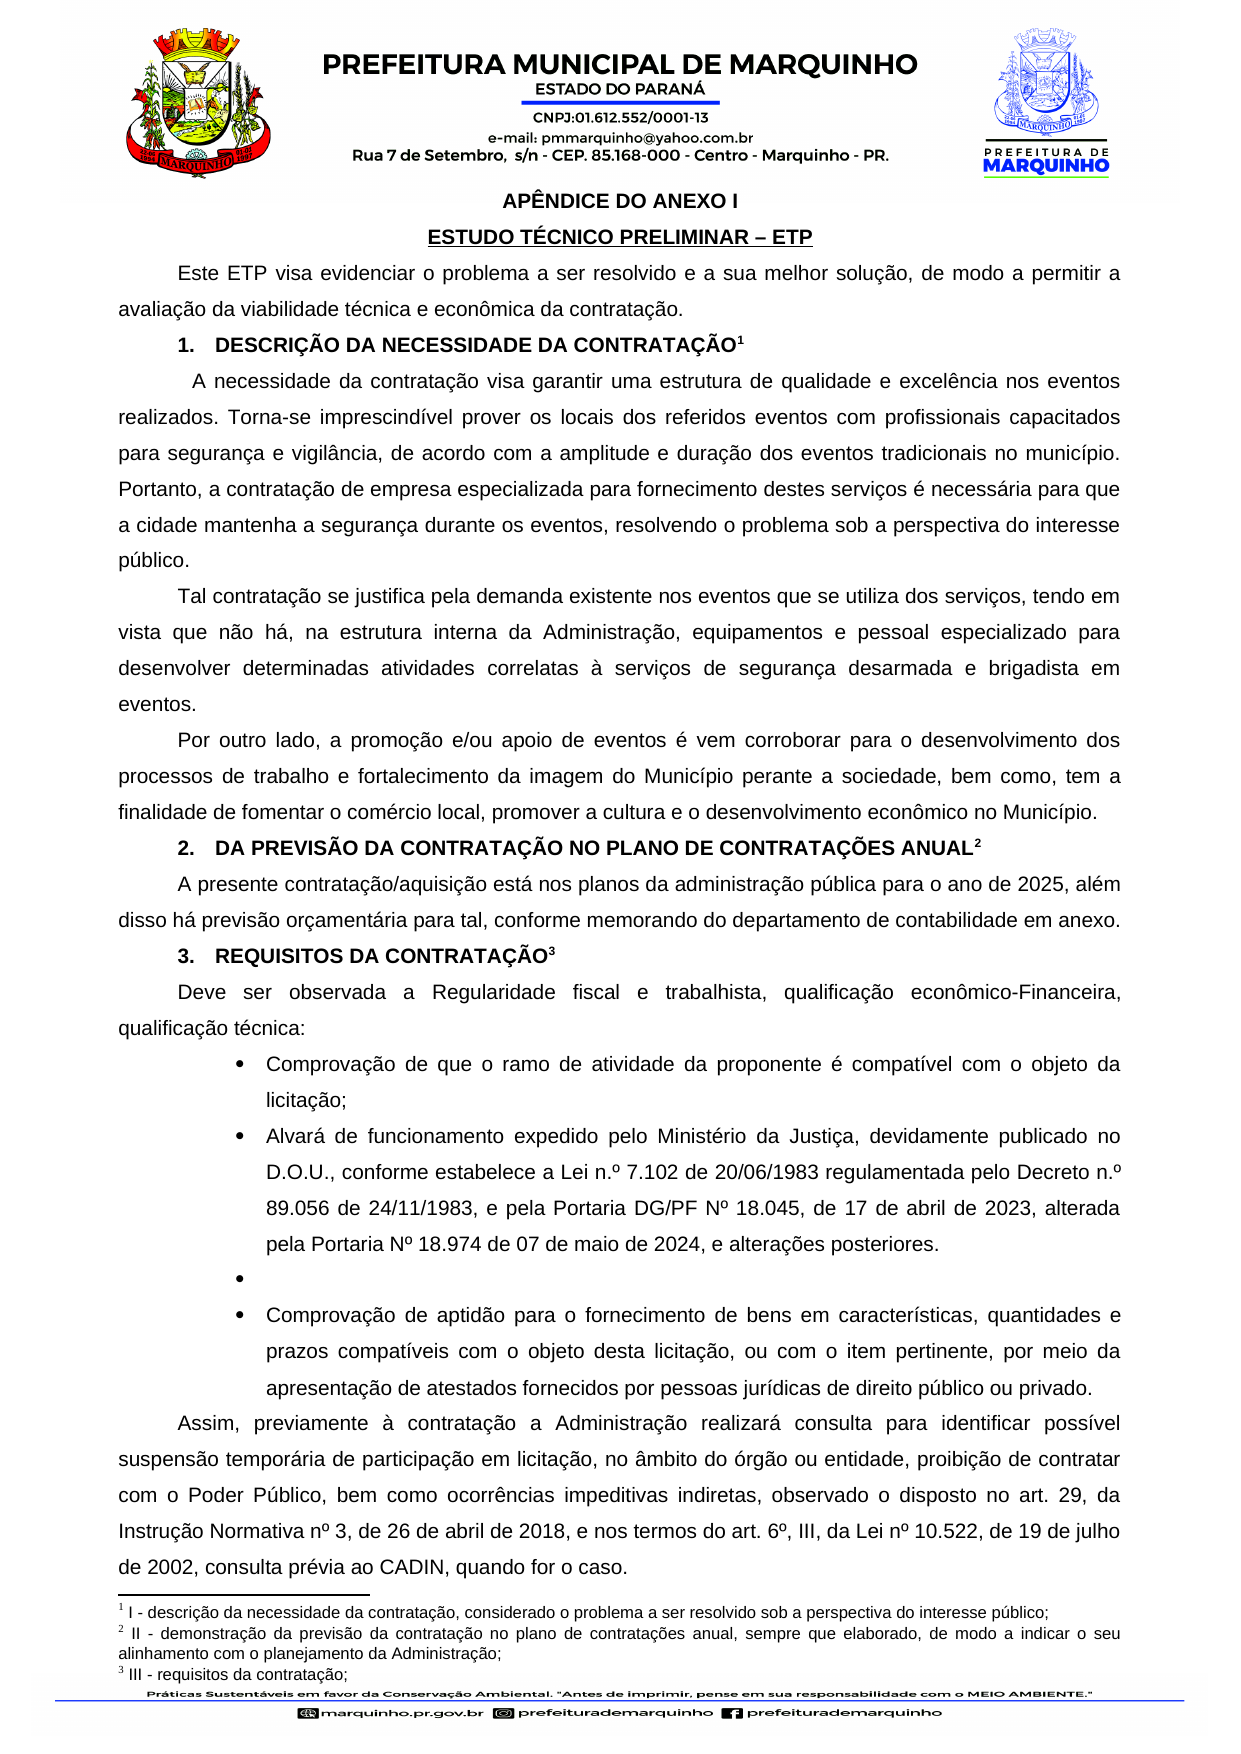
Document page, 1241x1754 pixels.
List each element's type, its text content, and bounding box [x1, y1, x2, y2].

text A necessidade da contratação visa garantir uma estrutura de qualidade e excelência nos eventos realizados. Torna-se imprescindível prover os locais dos referidos eventos com profissionais capacitados para segurança e vigilância, de acordo com a amplitude e duração dos eventos tradicionais no município. Portanto, a contratação de empresa especializada para fornecimento destes serviços é necessária para que a cidade mantenha a segurança durante os eventos, resolvendo o problema sob a perspectiva do interesse público. [118, 369, 1122, 572]
picture [60, 0, 1181, 203]
text DA PREVISÃO DA CONTRATAÇÃO NO PLANO DE CONTRATAÇÕES ANUAL [177, 836, 1122, 860]
text Assim, previamente à contratação a Administração realizará consulta para identificar possível suspensão temporária de participação em licitação, no âmbito do órgão ou entidade, proibição de contratar com o Poder Público, bem como ocorrências impeditivas indiretas, observado o disposto no art. 29, da Instrução Normativa nº 3, de 26 de abril de 2018, e nos termos do art. 6º, III, da Lei nº 10.522, de 19 de julho de 2002, consulta prévia ao CADIN, quando for o caso. [118, 1411, 1122, 1579]
text A presente contratação/aquisição está nos planos da administração pública para o ano de 2025, além disso há previsão orçamentária para tal, conforme memorando do departamento de contabilidade em anexo. [118, 872, 1122, 932]
list Alvará de funcionamento expedido pelo Ministério da Justiça, devidamente publicado no D.O.U., conforme estabelece a Lei n.º 7.102 de 20/06/1983 regulamentada pelo Decreto n.º 89.056 de 24/11/1983, e pela Portaria DG/PF Nº 18.045, de 17 de abril de 2023, alterada pela Portaria Nº 18.974 de 07 de maio de 2024, e alterações posteriores. [236, 1123, 1122, 1255]
text ESTUDO TÉCNICO PRELIMINAR – ETP [118, 225, 1122, 249]
text Este ETP visa evidenciar o problema a ser resolvido e a sua melhor solução, de modo a permitir a avaliação da viabilidade técnica e econômica da contratação. [118, 261, 1122, 321]
text Deve ser observada a Regularidade fiscal e trabalhista, qualificação econômico-Financeira, qualificação técnica: [118, 979, 1122, 1039]
text REQUISITOS DA CONTRATAÇÃO [177, 944, 1122, 968]
list DESCRIÇÃO DA NECESSIDADE DA CONTRATAÇÃO [177, 333, 1122, 357]
text Tal contratação se justifica pela demanda existente nos eventos que se utiliza dos serviços, tendo em vista que não há, na estrutura interna da Administração, equipamentos e pessoal especializado para desenvolver determinadas atividades correlatas à serviços de segurança desarmada e brigadista em eventos. [118, 584, 1122, 716]
picture [31, 1673, 1208, 1736]
text APÊNDICE DO ANEXO I [118, 189, 1122, 213]
list Comprovação de que o ramo de atividade da proponente é compatível com o objeto da licitação; [236, 1051, 1122, 1111]
list Comprovação de aptidão para o fornecimento de bens em características, quantidades e prazos compatíveis com o objeto desta licitação, ou com o item pertinente, por meio da apresentação de atestados fornecidos por pessoas jurídicas de direito público ou privado. [236, 1303, 1122, 1399]
text Por outro lado, a promoção e/ou apoio de eventos é vem corroborar para o desenvolvimento dos processos de trabalho e fortalecimento da imagem do Município perante a sociedade, bem como, tem a finalidade de fomentar o comércio local, promover a cultura e o desenvolvimento econômico no Município. [118, 728, 1122, 824]
